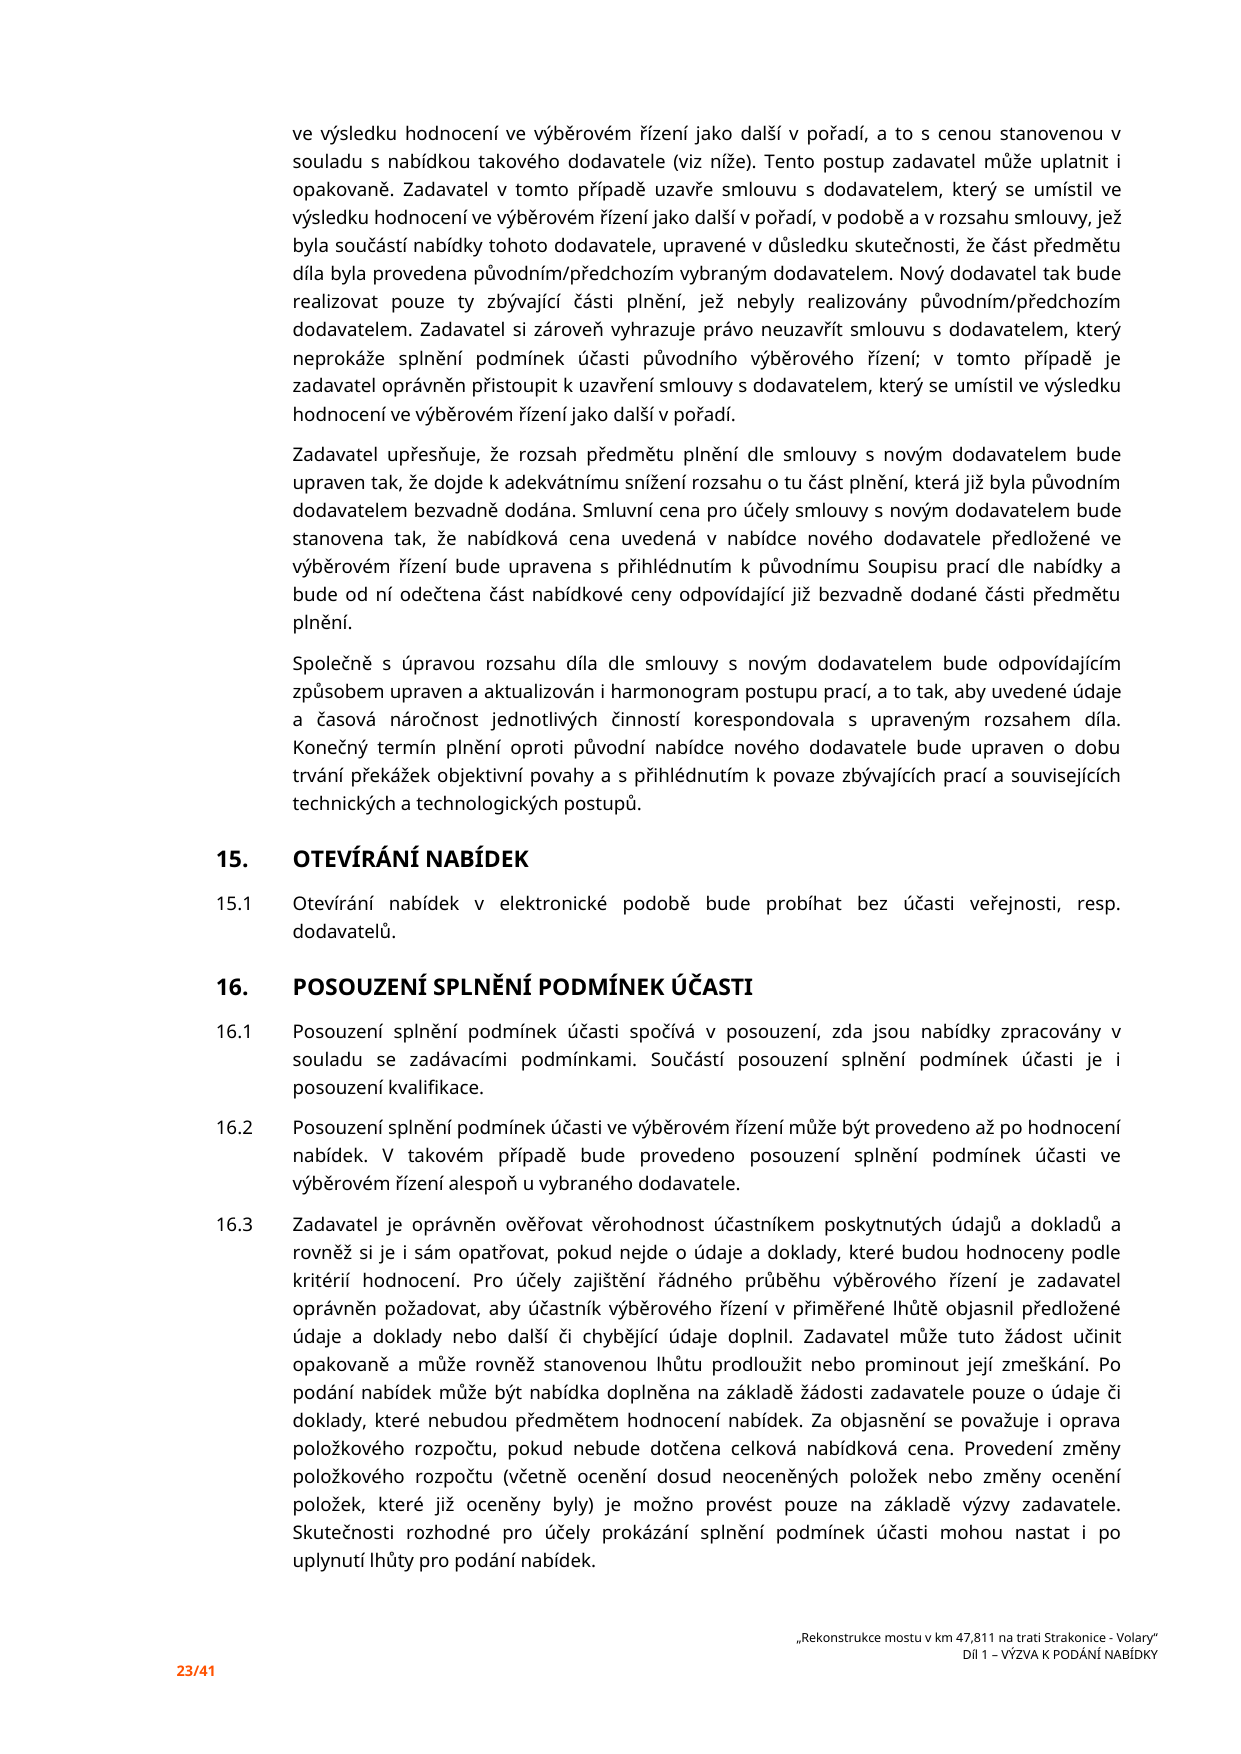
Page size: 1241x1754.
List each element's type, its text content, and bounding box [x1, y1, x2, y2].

text Posouzení splnění podmínek účasti spočívá v posouzení, zda jsou nabídky zpracovány v souladu se zadávacími podmínkami. Součástí posouzení splnění podmínek účasti je i posouzení kvalifikace. [216, 1018, 1122, 1099]
text OTEVÍRÁNÍ NABÍDEK [216, 843, 1122, 874]
text Otevírání nabídek v elektronické podobě bude probíhat bez účasti veřejnosti, resp. dodavatelů. [216, 890, 1122, 943]
text Zadavatel je oprávněn ověřovat věrohodnost účastníkem poskytnutých údajů a dokladů a rovněž si je i sám opatřovat, pokud nejde o údaje a doklady, které budou hodnoceny podle kritérií hodnocení. Pro účely zajištění řádného průběhu výběrového řízení je zadavatel oprávněn požadovat, aby účastník výběrového řízení v přiměřené lhůtě objasnil předložené údaje a doklady nebo další či chybějící údaje doplnil. Zadavatel může tuto žádost učinit opakovaně a může rovněž stanovenou lhůtu prodloužit nebo prominout její zmeškání. Po podání nabídek může být nabídka doplněna na základě žádosti zadavatele pouze o údaje či doklady, které nebudou předmětem hodnocení nabídek. Za objasnění se považuje i oprava položkového rozpočtu, pokud nebude dotčena celková nabídková cena. Provedení změny položkového rozpočtu (včetně ocenění dosud neoceněných položek nebo změny ocenění položek, které již oceněny byly) je možno provést pouze na základě výzvy zadavatele. Skutečnosti rozhodné pro účely prokázání splnění podmínek účasti mohou nastat i po uplynutí lhůty pro podání nabídek. [216, 1211, 1122, 1573]
text Posouzení splnění podmínek účasti ve výběrovém řízení může být provedeno až po hodnocení nabídek. V takovém případě bude provedeno posouzení splnění podmínek účasti ve výběrovém řízení alespoň u vybraného dodavatele. [216, 1114, 1122, 1196]
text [216, 121, 1122, 426]
list Společně s úpravou rozsahu díla dle smlouvy s novým dodavatelem bude odpovídajícím způsobem upraven a aktualizován i harmonogram postupu prací, a to tak, aby uvedené údaje a časová náročnost jednotlivých činností korespondovala s upraveným rozsahem díla. Konečný termín plnění oproti původní nabídce nového dodavatele bude upraven o dobu trvání překážek objektivní povahy a s přihlédnutím k povaze zbývajících prací a souvisejících technických a technologických postupů. [292, 650, 1122, 816]
text POSOUZENÍ SPLNĚNÍ PODMÍNEK ÚČASTI [216, 971, 1122, 1002]
list Zadavatel upřesňuje, že rozsah předmětu plnění dle smlouvy s novým dodavatelem bude upraven tak, že dojde k adekvátnímu snížení rozsahu o tu část plnění, která již byla původním dodavatelem bezvadně dodána. Smluvní cena pro účely smlouvy s novým dodavatelem bude stanovena tak, že nabídková cena uvedená v nabídce nového dodavatele předložené ve výběrovém řízení bude upravena s přihlédnutím k původnímu Soupisu prací dle nabídky a bude od ní odečtena část nabídkové ceny odpovídající již bezvadně dodané části předmětu plnění. [292, 441, 1122, 635]
